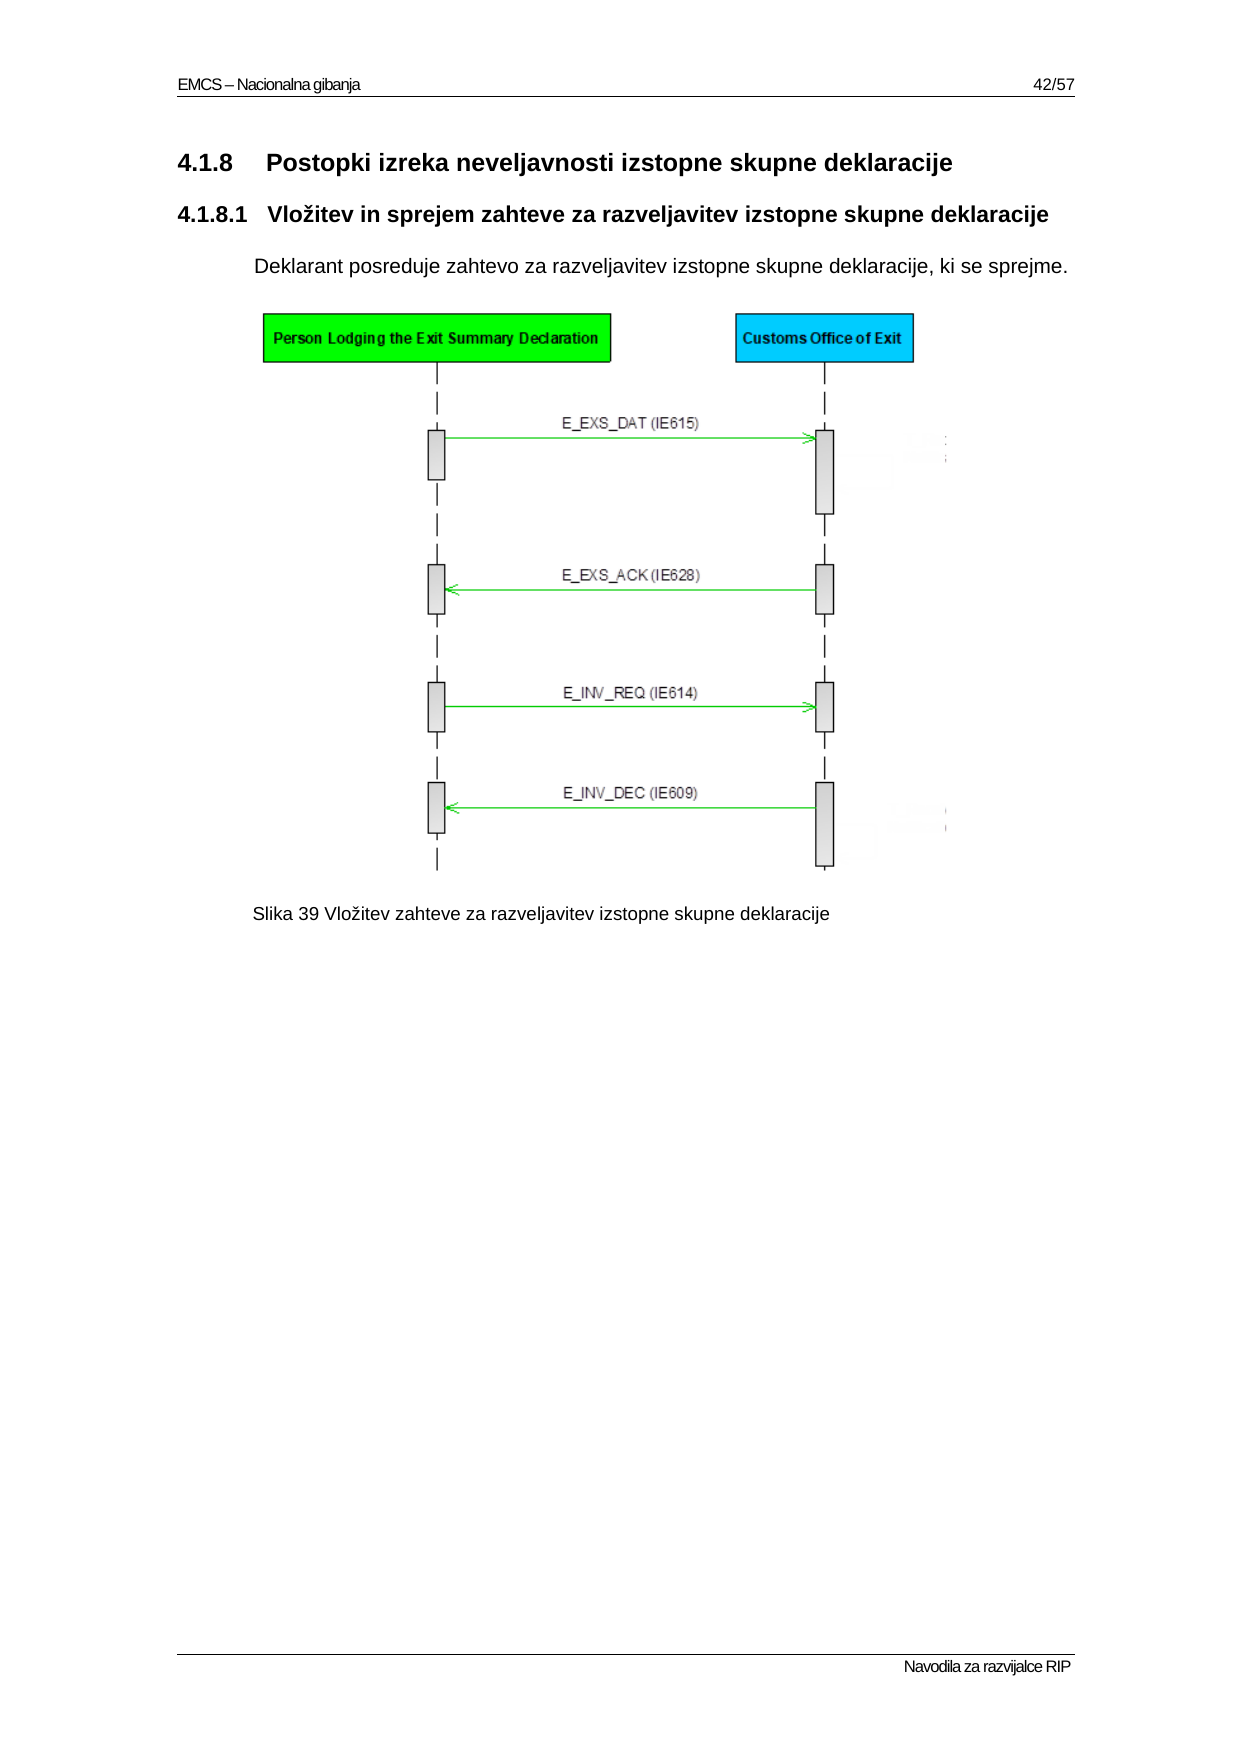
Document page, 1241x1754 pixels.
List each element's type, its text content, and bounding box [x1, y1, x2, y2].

subtitle Postopki izreka neveljavnosti izstopne skupne deklaracije [177, 148, 1075, 176]
text Slika 39 Vložitev zahteve za razveljavitev izstopne skupne deklaracije [252, 901, 1075, 924]
picture [253, 302, 947, 877]
subtitle Vložitev in sprejem zahteve za razveljavitev izstopne skupne deklaracije [177, 201, 1075, 228]
text Deklarant posreduje zahtevo za razveljavitev izstopne skupne deklaracije, ki se sprejme. [254, 253, 1075, 278]
